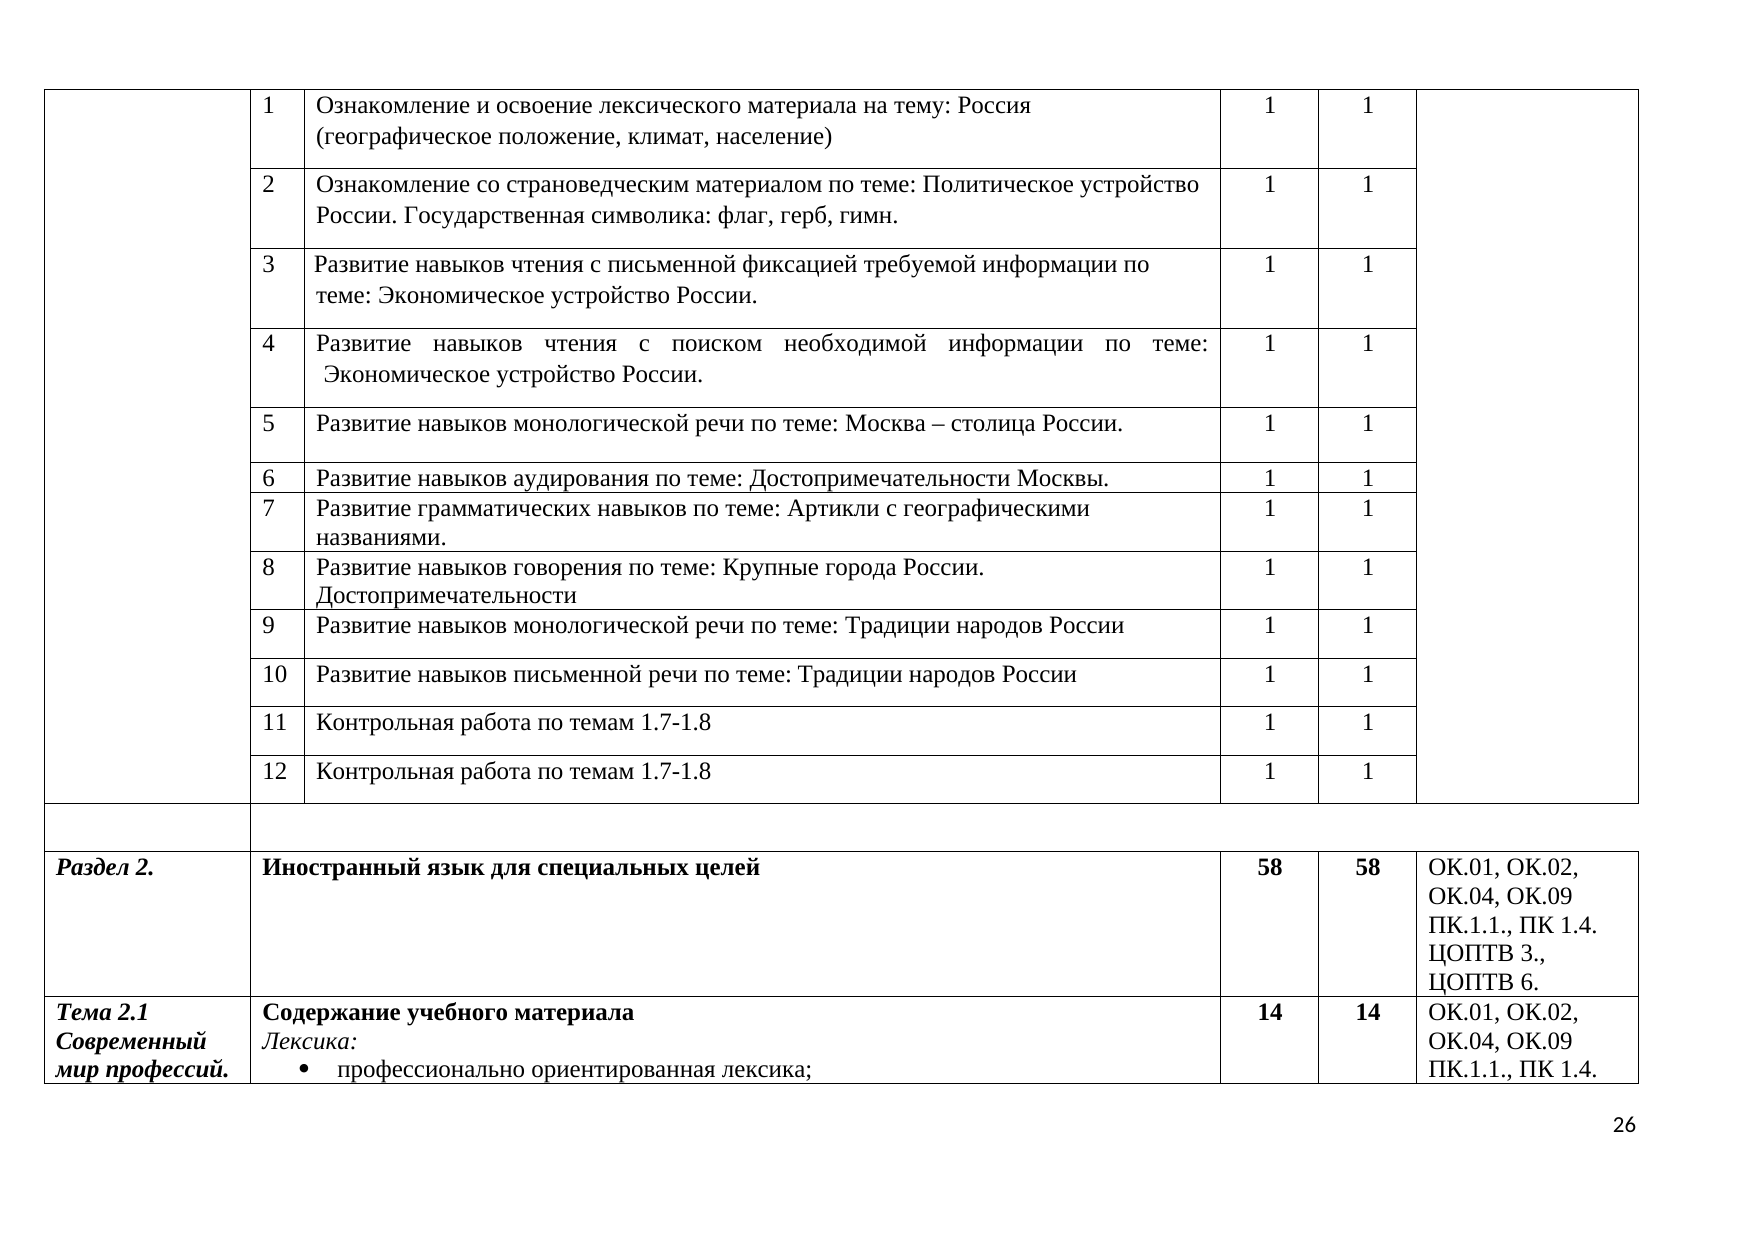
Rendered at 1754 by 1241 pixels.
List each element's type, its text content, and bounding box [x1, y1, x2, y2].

table_cell 1 [1319, 659, 1416, 706]
table_cell 1 [1221, 552, 1318, 609]
table_cell 14 [1319, 997, 1416, 1083]
table_cell 5 [251, 408, 304, 462]
table_cell Развитие навыков монологической речи по теме: Традиции народов России [305, 610, 1220, 658]
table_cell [251, 997, 1220, 1083]
table_cell ОК.01, ОК.02, ОК.04, ОК.09 ПК.1.1., ПК 1.4. ЦОПТВ 3., ЦОПТВ 6. [1417, 852, 1638, 996]
table_cell 1 [1319, 552, 1416, 609]
table_cell Развитие навыков монологической речи по теме: Москва – столица России. [305, 408, 1220, 462]
table_cell 6 [251, 463, 304, 492]
table_cell Контрольная работа по темам 1.7-1.8 [305, 707, 1220, 755]
table_cell 12 [251, 756, 304, 803]
table_cell 1 [1221, 408, 1318, 462]
table_cell 1 [1221, 249, 1318, 327]
table_cell 1 [251, 90, 304, 168]
table_cell 1 [1319, 707, 1416, 755]
table_cell Иностранный язык для специальных целей [251, 852, 1220, 996]
table_cell 14 [1221, 997, 1318, 1083]
table_cell 10 [251, 659, 304, 706]
table_cell Развитие навыков говорения по теме: Крупные города России. Достопримечательности [305, 552, 1220, 609]
table_cell 1 [1221, 610, 1318, 658]
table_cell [1417, 997, 1638, 1083]
table_cell Развитие навыков письменной речи по теме: Традиции народов России [305, 659, 1220, 706]
table_cell 1 [1319, 329, 1416, 407]
table_cell 1 [1319, 756, 1416, 803]
table_cell 1 [1319, 408, 1416, 462]
table_cell 1 [1319, 493, 1416, 551]
table_cell 7 [251, 493, 304, 551]
table_cell 1 [1319, 169, 1416, 248]
table_cell Ознакомление и освоение лексического материала на тему: Россия (географическое положение, климат, население) [305, 90, 1220, 168]
table_cell 8 [251, 552, 304, 609]
table_cell 1 [1221, 659, 1318, 706]
table_cell Контрольная работа по темам 1.7-1.8 [305, 756, 1220, 803]
table_cell 11 [251, 707, 304, 755]
table_cell Раздел 2. [45, 852, 250, 996]
table_cell 1 [1221, 463, 1318, 492]
table_cell 1 [1319, 90, 1416, 168]
table_cell 58 [1319, 852, 1416, 996]
table_cell 9 [251, 610, 304, 658]
table_cell 1 [1319, 610, 1416, 658]
table_cell Развитие навыков чтения с поиском необходимой информации по теме: Экономическое устройство России. [305, 329, 1220, 407]
table_cell 1 [1319, 463, 1416, 492]
table_cell 1 [1221, 756, 1318, 803]
table_cell [45, 804, 250, 851]
table_cell 2 [251, 169, 304, 248]
table_cell 3 [251, 249, 304, 327]
table_cell 58 [1221, 852, 1318, 996]
table_cell 1 [1221, 707, 1318, 755]
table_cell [45, 997, 250, 1083]
table_cell Развитие навыков чтения с письменной фиксацией требуемой информации по теме: Экономическое устройство России. [305, 249, 1220, 327]
table_cell 1 [1221, 90, 1318, 168]
table_cell Развитие грамматических навыков по теме: Артикли с географическими названиями. [305, 493, 1220, 551]
table_cell 1 [1221, 493, 1318, 551]
table_cell Развитие навыков аудирования по теме: Достопримечательности Москвы. [305, 463, 1220, 492]
table_cell 1 [1221, 169, 1318, 248]
table_cell 1 [1319, 249, 1416, 327]
table_cell 4 [251, 329, 304, 407]
table_cell Ознакомление со страноведческим материалом по теме: Политическое устройство России. Государственная символика: флаг, герб, гимн. [305, 169, 1220, 248]
table_cell 1 [1221, 329, 1318, 407]
